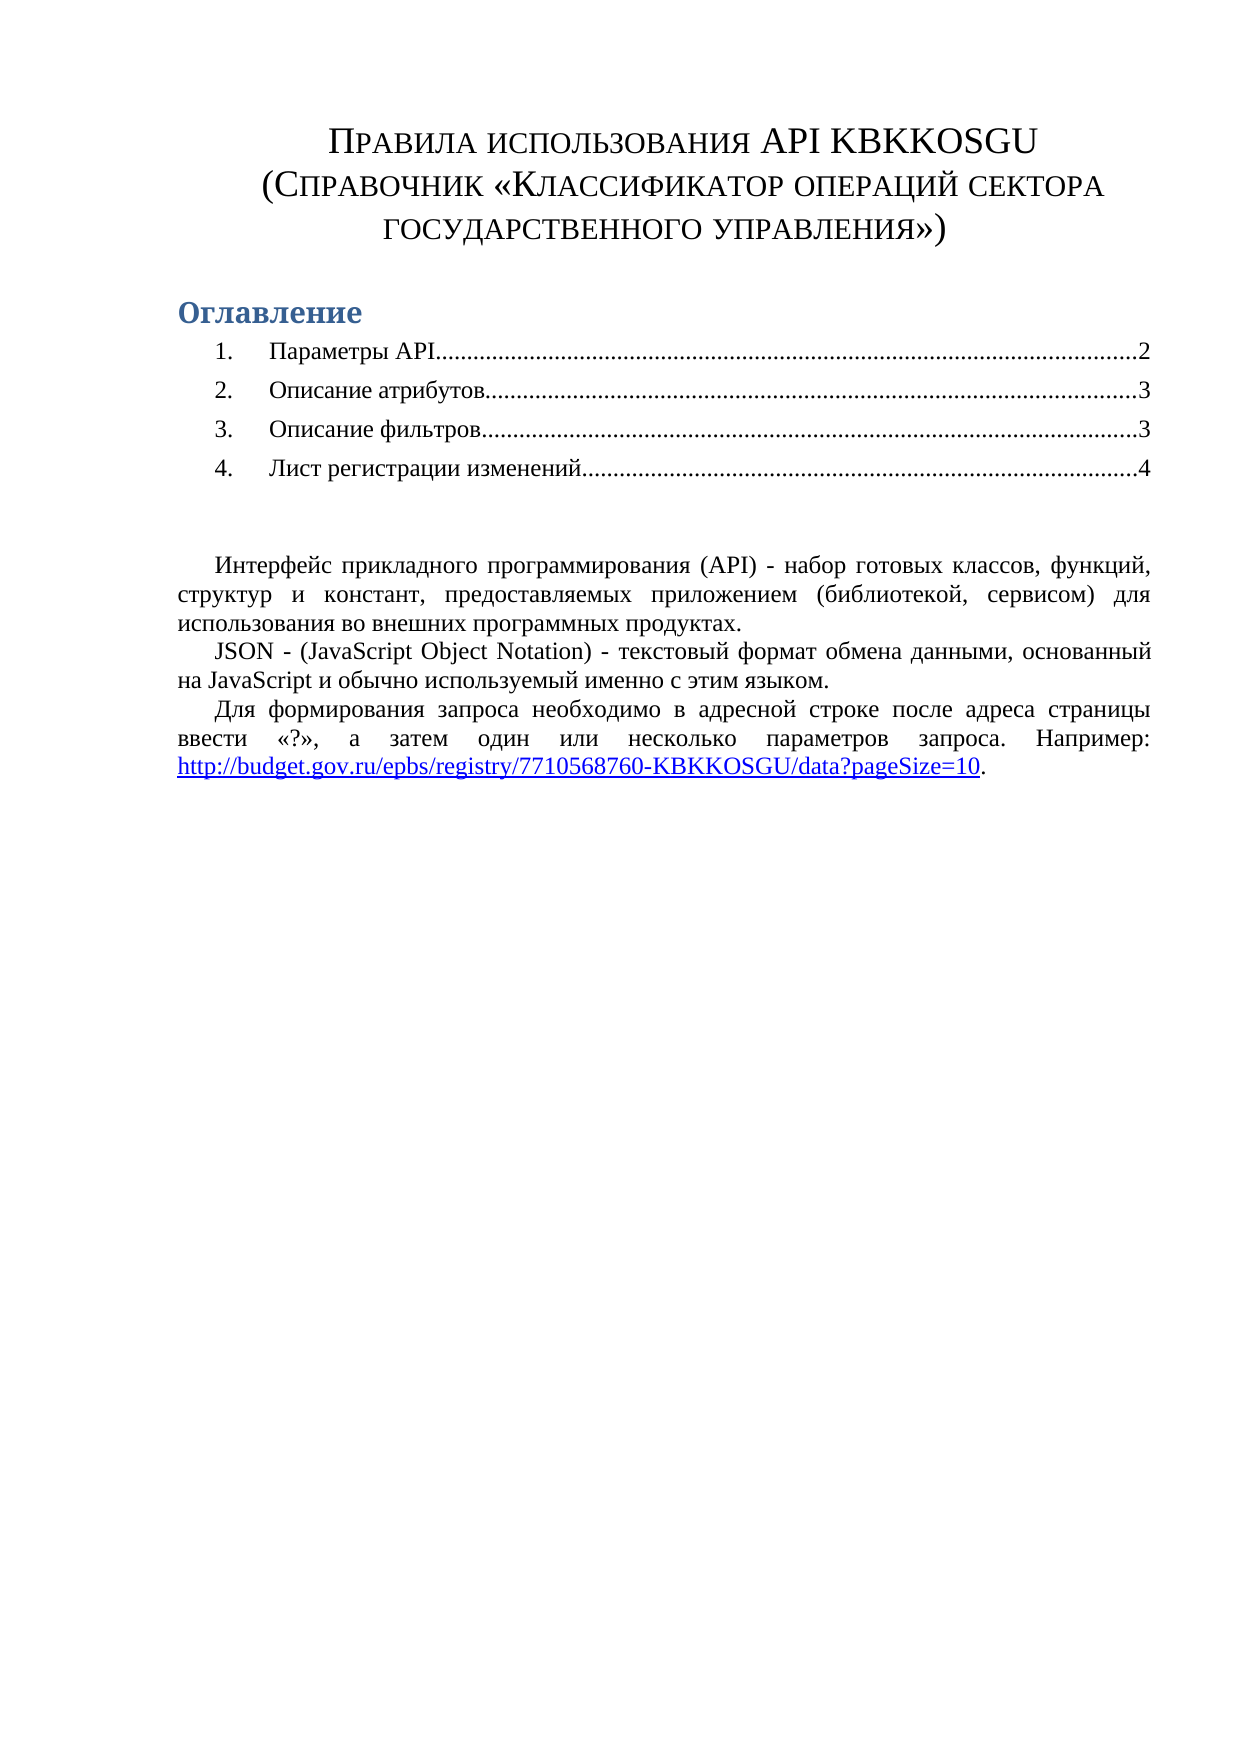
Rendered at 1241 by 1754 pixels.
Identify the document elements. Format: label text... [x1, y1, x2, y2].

text (Справочник «Классификатор операций сектора государственного управления») [177, 161, 1152, 247]
text Для формирования запроса необходимо в адресной строке после адреса страницы ввести «?», а затем один или несколько параметров запроса. Например: http://budget.gov.ru/epbs/registry/7710568760-KBKKOSGU/data?pageSize=10. [177, 694, 1152, 780]
text Правила использования API KBKKOSGU [177, 118, 1152, 161]
text Интерфейс прикладного программирования (API) - набор готовых классов, функций, структур и констант, предоставляемых приложением (библиотекой, сервисом) для использования во внешних программных продуктах. [177, 550, 1152, 636]
text JSON - (JavaScript Object Notation) - текстовый формат обмена данными, основанный на JavaScript и обычно используемый именно с этим языком. [177, 636, 1152, 694]
